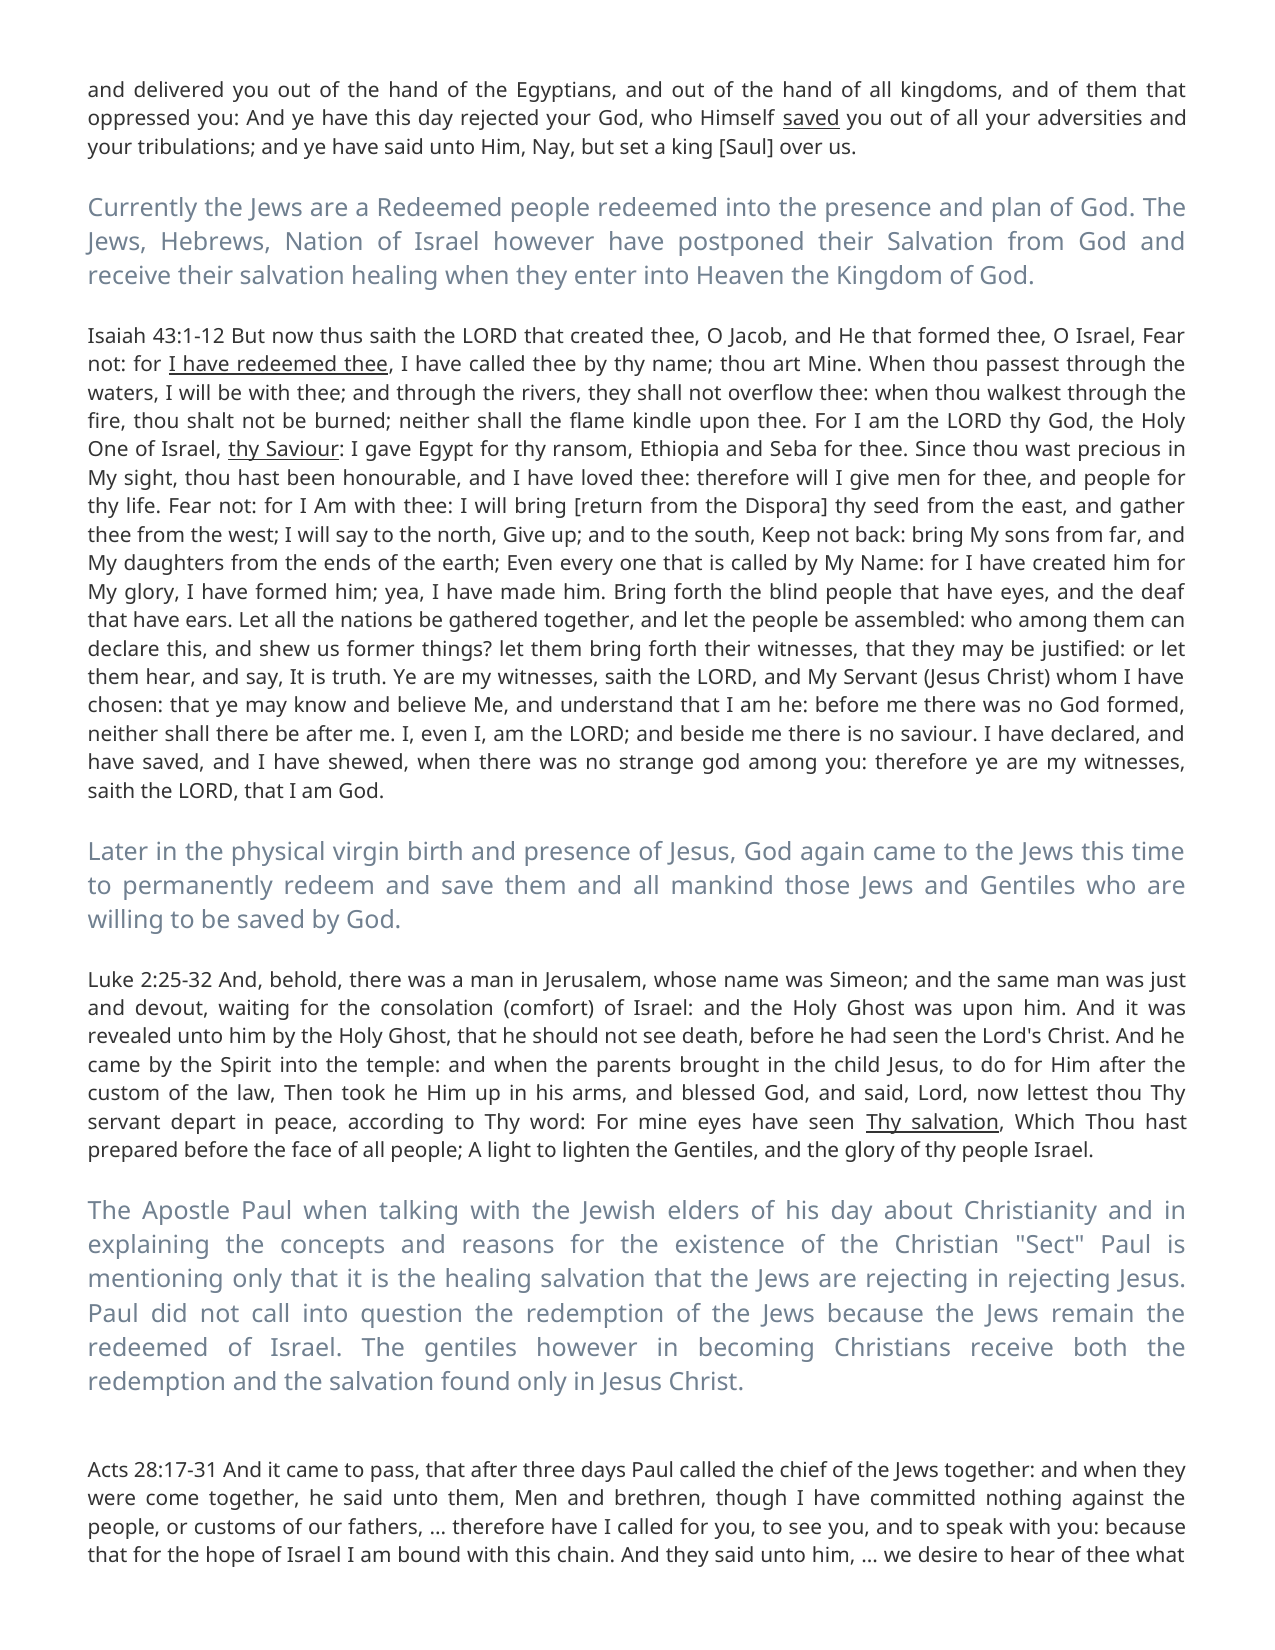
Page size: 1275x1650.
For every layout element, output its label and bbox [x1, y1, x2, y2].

table_header [13, 75, 1262, 1569]
